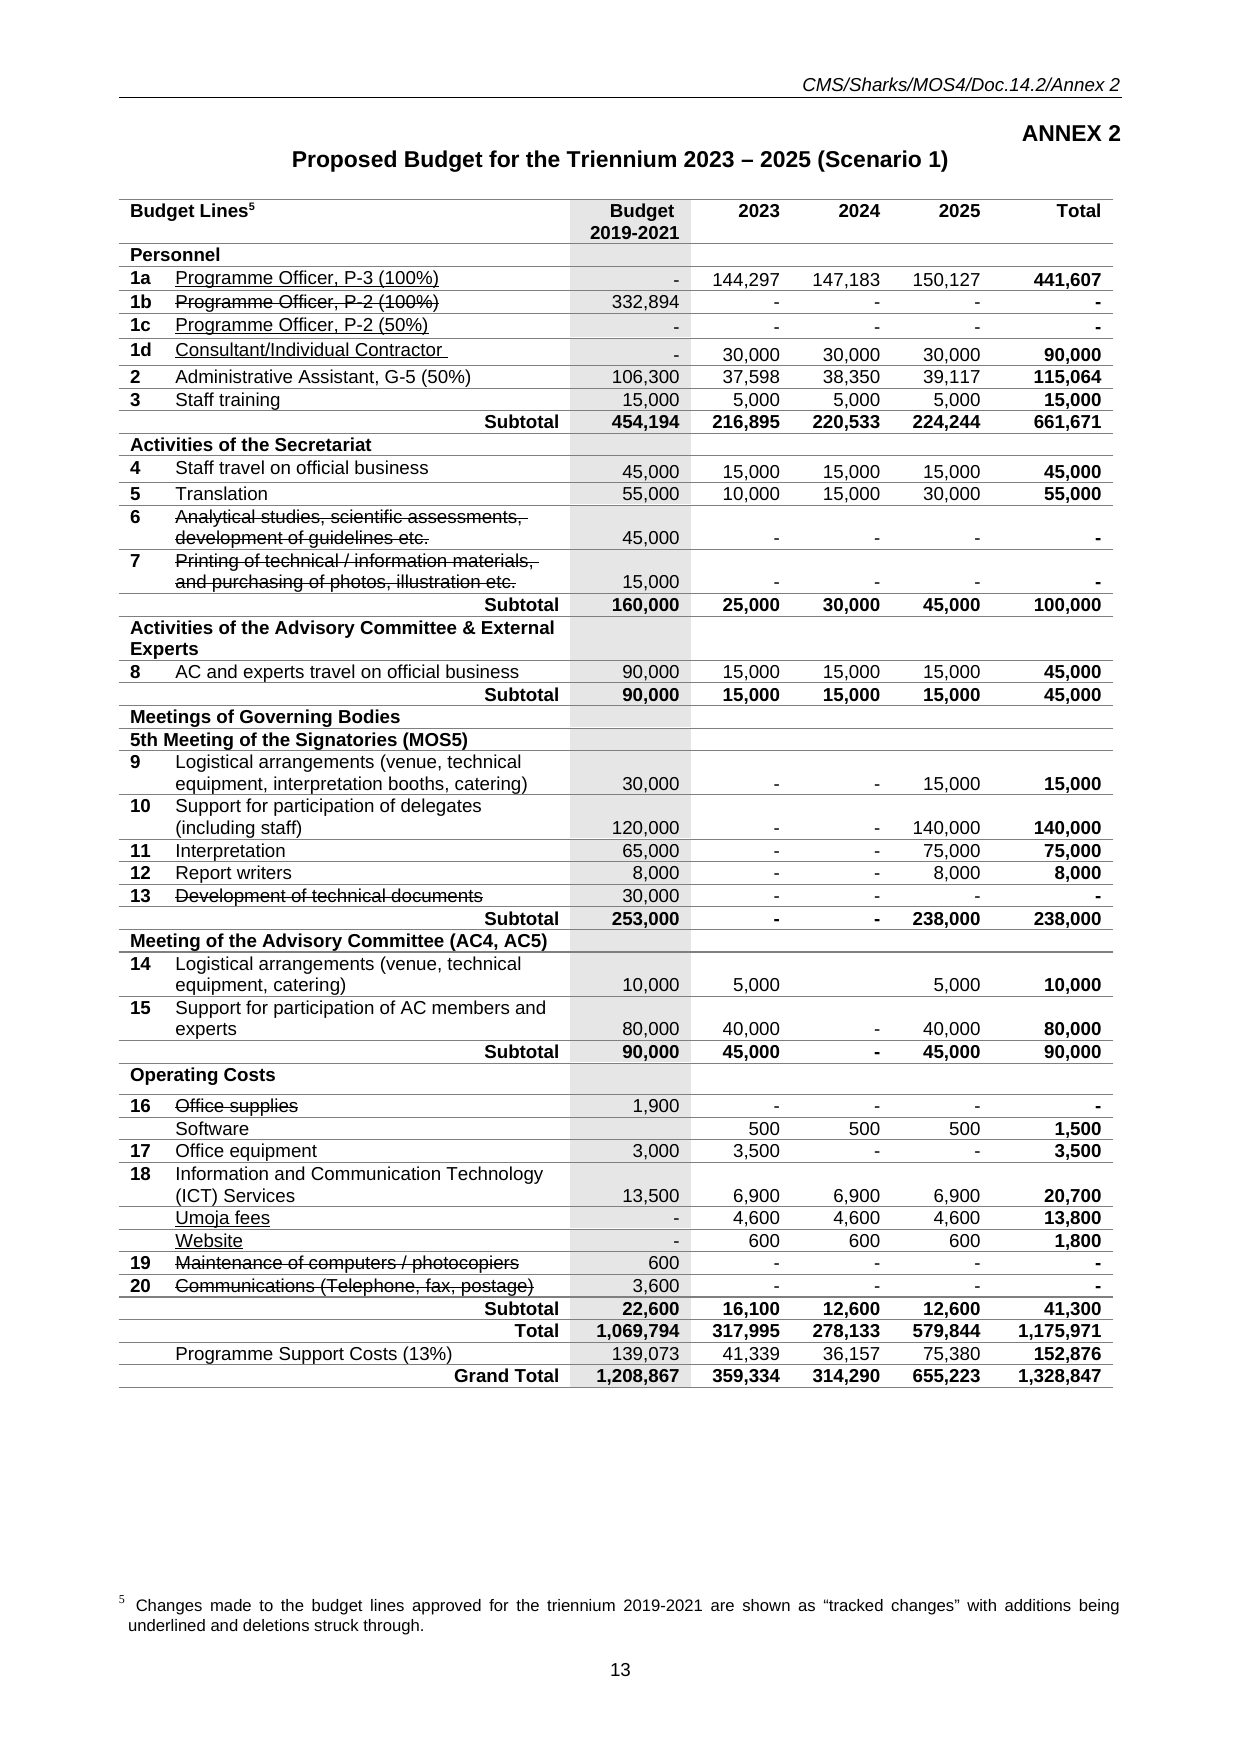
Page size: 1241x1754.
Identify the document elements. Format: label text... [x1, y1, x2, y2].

table_cell 317,995 [691, 1320, 791, 1342]
table_cell 45,000 [991, 661, 1112, 682]
table_cell [119, 907, 164, 929]
table_cell Activities of the Advisory Committee & External Experts [119, 617, 570, 660]
table_cell - [991, 550, 1112, 593]
table_cell 45,000 [570, 506, 691, 549]
table_cell 25,000 [691, 594, 791, 616]
table_cell 7 [119, 550, 164, 593]
table_cell Communications (Telephone, fax, postage) [164, 1275, 570, 1296]
table_cell - [570, 267, 691, 290]
table_cell 37,598 [691, 366, 791, 388]
table_cell 18 [119, 1163, 164, 1206]
table_header Total [991, 200, 1112, 243]
table_cell - [891, 506, 991, 549]
table_cell 3 [119, 389, 164, 410]
table_cell Programme Support Costs (13%) [164, 1343, 570, 1364]
table_cell 13,800 [991, 1207, 1112, 1228]
table_cell 359,334 [691, 1365, 791, 1387]
table_cell Programme Officer, P-2 (50%) [164, 314, 570, 337]
table_cell Total [164, 1320, 570, 1342]
table_cell 6,900 [891, 1163, 991, 1206]
table_cell - [691, 751, 791, 794]
table_cell 90,000 [991, 1041, 1112, 1062]
table_cell 15,000 [891, 456, 991, 482]
table_cell [119, 1230, 164, 1251]
table_cell [691, 706, 791, 727]
table_cell 75,000 [991, 840, 1112, 861]
table_cell [119, 594, 164, 616]
table_cell 238,000 [891, 907, 991, 929]
table_cell 15,000 [891, 683, 991, 705]
table_cell - [891, 1095, 991, 1117]
table_cell 20 [119, 1275, 164, 1296]
table_cell 278,133 [791, 1320, 891, 1342]
table_cell - [891, 550, 991, 593]
table_cell 6,900 [791, 1163, 891, 1206]
table_cell [891, 706, 991, 727]
table_cell 8 [119, 661, 164, 682]
table_cell 441,607 [991, 267, 1112, 290]
table_cell Support for participation of delegates (including staff) [164, 795, 570, 838]
table_cell Umoja fees [164, 1207, 570, 1228]
table_cell 39,117 [891, 366, 991, 388]
table_cell - [791, 840, 891, 861]
table_cell Interpretation [164, 840, 570, 861]
table_cell 5,000 [691, 953, 791, 996]
table_cell 15,000 [791, 456, 891, 482]
table_cell 8,000 [991, 862, 1112, 884]
table_cell 579,844 [891, 1320, 991, 1342]
table_cell [119, 1343, 164, 1364]
table_cell 4 [119, 456, 164, 482]
table_cell [891, 930, 991, 951]
table_header 2023 [691, 200, 791, 243]
table_cell 4,600 [791, 1207, 891, 1228]
table_cell Subtotal [164, 683, 570, 705]
table_cell 224,244 [891, 411, 991, 433]
table_cell Activities of the Secretariat [119, 434, 570, 455]
table_cell [791, 1064, 891, 1094]
table_cell [791, 434, 891, 455]
table_cell 1,900 [570, 1095, 691, 1117]
table_cell [891, 729, 991, 750]
table_cell - [791, 314, 891, 337]
table_cell [991, 706, 1112, 727]
table_cell Logistical arrangements (venue, technical equipment, catering) [164, 953, 570, 996]
table_cell 16 [119, 1095, 164, 1117]
table_cell 19 [119, 1252, 164, 1274]
table_cell 90,000 [570, 683, 691, 705]
table_cell 40,000 [691, 997, 791, 1040]
table_cell 500 [791, 1118, 891, 1139]
table_cell [570, 244, 691, 266]
table_cell 90,000 [570, 1041, 691, 1062]
table_cell 661,671 [991, 411, 1112, 433]
table_cell Office equipment [164, 1140, 570, 1162]
table_cell [570, 1118, 691, 1139]
table_cell 55,000 [570, 483, 691, 504]
table_cell 30,000 [691, 339, 791, 365]
table_cell 15,000 [791, 483, 891, 504]
table_cell Personnel [119, 244, 570, 266]
table_cell 3,500 [691, 1140, 791, 1162]
table_cell [119, 1207, 164, 1228]
table_cell 30,000 [570, 751, 691, 794]
table_cell Maintenance of computers / photocopiers [164, 1252, 570, 1274]
table_cell 655,223 [891, 1365, 991, 1387]
table_cell 14 [119, 953, 164, 996]
table_cell - [791, 907, 891, 929]
table_cell 216,895 [691, 411, 791, 433]
table_cell [791, 617, 891, 660]
table_cell - [691, 885, 791, 906]
table_cell - [691, 1095, 791, 1117]
table_cell [791, 953, 891, 996]
table_cell Subtotal [164, 411, 570, 433]
table_cell 106,300 [570, 366, 691, 388]
table_cell 30,000 [791, 594, 891, 616]
table_cell [991, 244, 1112, 266]
table_cell Operating Costs [119, 1064, 570, 1094]
table_cell 30,000 [570, 885, 691, 906]
table_cell 75,000 [891, 840, 991, 861]
table_cell 1b [119, 291, 164, 313]
table_cell [119, 1365, 164, 1387]
table_cell [119, 1320, 164, 1342]
table_cell 90,000 [570, 661, 691, 682]
table_cell 10,000 [570, 953, 691, 996]
table_cell 45,000 [570, 456, 691, 482]
table_cell - [991, 506, 1112, 549]
table_header Budget Lines [119, 200, 570, 243]
table_cell - [991, 291, 1112, 313]
table_cell [991, 434, 1112, 455]
table_header 2024 [791, 200, 891, 243]
table_cell - [891, 885, 991, 906]
table_cell 160,000 [570, 594, 691, 616]
table_cell 80,000 [991, 997, 1112, 1040]
table_cell [570, 617, 691, 660]
table_cell Software [164, 1118, 570, 1139]
table_cell [691, 729, 791, 750]
table_cell - [991, 885, 1112, 906]
table_cell Website [164, 1230, 570, 1251]
table_cell 600 [791, 1230, 891, 1251]
table_cell 45,000 [991, 456, 1112, 482]
table_cell 140,000 [991, 795, 1112, 838]
table_cell - [691, 506, 791, 549]
table_cell 238,000 [991, 907, 1112, 929]
table_cell 30,000 [891, 339, 991, 365]
table_cell - [691, 862, 791, 884]
table_cell Programme Officer, P-3 (100%) [164, 267, 570, 290]
table_cell - [791, 751, 891, 794]
table_cell Subtotal [164, 1298, 570, 1319]
table_cell 1,500 [991, 1118, 1112, 1139]
table_cell 13,500 [570, 1163, 691, 1206]
table_cell - [791, 1095, 891, 1117]
table_cell 15,000 [991, 389, 1112, 410]
table_cell Development of technical documents [164, 885, 570, 906]
table_cell 4,600 [691, 1207, 791, 1228]
table_cell Meeting of the Advisory Committee (AC4, AC5) [119, 930, 570, 951]
table_cell 5,000 [791, 389, 891, 410]
table_cell Logistical arrangements (venue, technical equipment, interpretation booths, catering) [164, 751, 570, 794]
table_cell Staff travel on official business [164, 456, 570, 482]
table_cell Subtotal [164, 1041, 570, 1062]
table_cell 55,000 [991, 483, 1112, 504]
table_cell Report writers [164, 862, 570, 884]
table_cell 253,000 [570, 907, 691, 929]
table_cell 1a [119, 267, 164, 290]
table_cell 1d [119, 339, 164, 365]
table_cell 2 [119, 366, 164, 388]
table_cell 5,000 [891, 389, 991, 410]
table_cell - [891, 1275, 991, 1296]
table_header 2025 [891, 200, 991, 243]
table_cell - [891, 1252, 991, 1274]
table_cell 314,290 [791, 1365, 891, 1387]
table_cell - [691, 291, 791, 313]
table_cell - [991, 1095, 1112, 1117]
table_cell 9 [119, 751, 164, 794]
table_cell [119, 1118, 164, 1139]
table_cell - [570, 314, 691, 337]
table_cell - [691, 1275, 791, 1296]
table_cell [691, 244, 791, 266]
table_cell 90,000 [991, 339, 1112, 365]
table_cell - [891, 314, 991, 337]
table_cell - [891, 291, 991, 313]
table_cell 3,600 [570, 1275, 691, 1296]
table_cell 1,069,794 [570, 1320, 691, 1342]
table_cell 139,073 [570, 1343, 691, 1364]
table_cell [791, 930, 891, 951]
table_cell - [791, 1252, 891, 1274]
table_cell 4,600 [891, 1207, 991, 1228]
table_cell [891, 617, 991, 660]
table_cell 41,300 [991, 1298, 1112, 1319]
table_cell Information and Communication Technology (ICT) Services [164, 1163, 570, 1206]
table_cell 3,000 [570, 1140, 691, 1162]
table_cell Grand Total [164, 1365, 570, 1387]
table_cell [991, 617, 1112, 660]
table_cell Administrative Assistant, G-5 (50%) [164, 366, 570, 388]
table_cell [119, 411, 164, 433]
table_cell - [791, 1275, 891, 1296]
table_cell Analytical studies, scientific assessments, development of guidelines etc. [164, 506, 570, 549]
table_cell 1,175,971 [991, 1320, 1112, 1342]
table_cell - [791, 1140, 891, 1162]
table_cell 8,000 [891, 862, 991, 884]
table_cell 10,000 [691, 483, 791, 504]
table_cell [891, 434, 991, 455]
table_cell [691, 434, 791, 455]
table_cell 500 [891, 1118, 991, 1139]
table_cell 454,194 [570, 411, 691, 433]
table_cell [991, 930, 1112, 951]
table_cell 1,800 [991, 1230, 1112, 1251]
table_cell [991, 729, 1112, 750]
table_cell 40,000 [891, 997, 991, 1040]
table_cell - [791, 795, 891, 838]
table_cell [570, 434, 691, 455]
table_cell 45,000 [691, 1041, 791, 1062]
table_cell [119, 1041, 164, 1062]
table_cell Printing of technical / information materials, and purchasing of photos, illustration etc. [164, 550, 570, 593]
table_cell 80,000 [570, 997, 691, 1040]
table_cell AC and experts travel on official business [164, 661, 570, 682]
table_cell - [570, 1230, 691, 1251]
table_cell - [791, 291, 891, 313]
table_cell 15,000 [691, 683, 791, 705]
table_cell 600 [691, 1230, 791, 1251]
table_cell 11 [119, 840, 164, 861]
table_cell 600 [570, 1252, 691, 1274]
table_cell 15,000 [570, 550, 691, 593]
table_cell 100,000 [991, 594, 1112, 616]
table_cell - [570, 339, 691, 365]
table_cell - [691, 907, 791, 929]
table_cell 45,000 [891, 1041, 991, 1062]
table_cell [570, 1064, 691, 1094]
table_cell 147,183 [791, 267, 891, 290]
table_cell 15,000 [791, 683, 891, 705]
table_cell - [691, 1252, 791, 1274]
table_cell [891, 1064, 991, 1094]
table_cell 36,157 [791, 1343, 891, 1364]
table_cell - [691, 795, 791, 838]
table_cell 332,894 [570, 291, 691, 313]
table_cell 15,000 [570, 389, 691, 410]
table_cell - [991, 1275, 1112, 1296]
table_cell 30,000 [791, 339, 891, 365]
table_cell 10 [119, 795, 164, 838]
table_cell 10,000 [991, 953, 1112, 996]
table_cell 15 [119, 997, 164, 1040]
table_cell - [791, 997, 891, 1040]
table_cell [570, 706, 691, 727]
table_cell 41,339 [691, 1343, 791, 1364]
table_cell 5,000 [691, 389, 791, 410]
table_cell [570, 729, 691, 750]
table_cell - [991, 314, 1112, 337]
text ANNEX 2 [118, 120, 1121, 146]
table_cell 140,000 [891, 795, 991, 838]
table_cell 75,380 [891, 1343, 991, 1364]
table_cell 152,876 [991, 1343, 1112, 1364]
table_cell 5th Meeting of the Signatories (MOS5) [119, 729, 570, 750]
table_cell 12 [119, 862, 164, 884]
table_cell 65,000 [570, 840, 691, 861]
table_cell 220,533 [791, 411, 891, 433]
table_cell 15,000 [891, 661, 991, 682]
table_cell [891, 244, 991, 266]
table_cell 1c [119, 314, 164, 337]
table_cell - [691, 840, 791, 861]
table_cell Subtotal [164, 594, 570, 616]
table_cell 38,350 [791, 366, 891, 388]
table_cell [691, 930, 791, 951]
table_cell 3,500 [991, 1140, 1112, 1162]
table_cell Meetings of Governing Bodies [119, 706, 570, 727]
table_cell [570, 930, 691, 951]
table_cell 15,000 [991, 751, 1112, 794]
table_cell [791, 244, 891, 266]
table_cell 5 [119, 483, 164, 504]
table_cell 144,297 [691, 267, 791, 290]
table_cell 22,600 [570, 1298, 691, 1319]
table_cell [119, 1298, 164, 1319]
table_cell 8,000 [570, 862, 691, 884]
table_cell 150,127 [891, 267, 991, 290]
table_cell 15,000 [691, 456, 791, 482]
table_cell Translation [164, 483, 570, 504]
table_cell 120,000 [570, 795, 691, 838]
table_cell 20,700 [991, 1163, 1112, 1206]
table_cell - [570, 1207, 691, 1228]
table_cell 600 [891, 1230, 991, 1251]
table_cell 500 [691, 1118, 791, 1139]
table_cell 1,208,867 [570, 1365, 691, 1387]
table_cell 5,000 [891, 953, 991, 996]
table_cell 15,000 [791, 661, 891, 682]
table_cell - [791, 506, 891, 549]
table_cell - [891, 1140, 991, 1162]
table_cell 12,600 [891, 1298, 991, 1319]
table_cell [791, 729, 891, 750]
table_cell 6,900 [691, 1163, 791, 1206]
table_cell 15,000 [691, 661, 791, 682]
table_cell - [791, 1041, 891, 1062]
table_cell [991, 1064, 1112, 1094]
table_cell 17 [119, 1140, 164, 1162]
table_cell - [691, 314, 791, 337]
table_cell 6 [119, 506, 164, 549]
table_cell Support for participation of AC members and experts [164, 997, 570, 1040]
text Proposed Budget for the Triennium 2023 – 2025 (Scenario 1) [118, 146, 1122, 172]
table_cell 13 [119, 885, 164, 906]
table_cell 12,600 [791, 1298, 891, 1319]
table_cell [119, 683, 164, 705]
table_cell - [991, 1252, 1112, 1274]
table_cell Subtotal [164, 907, 570, 929]
table_cell Office supplies [164, 1095, 570, 1117]
table_cell 15,000 [891, 751, 991, 794]
table_cell Consultant/Individual Contractor [164, 339, 570, 365]
table_header Budget 2019-2021 [570, 200, 691, 243]
table_cell [691, 617, 791, 660]
table_cell Staff training [164, 389, 570, 410]
table_cell - [791, 885, 891, 906]
table_cell - [691, 550, 791, 593]
table_cell 1,328,847 [991, 1365, 1112, 1387]
table_cell [791, 706, 891, 727]
table_cell 45,000 [991, 683, 1112, 705]
table_cell [691, 1064, 791, 1094]
table_cell 115,064 [991, 366, 1112, 388]
table_cell - [791, 862, 891, 884]
table_cell 45,000 [891, 594, 991, 616]
table_cell 30,000 [891, 483, 991, 504]
table_cell Programme Officer, P-2 (100%) [164, 291, 570, 313]
table_cell - [791, 550, 891, 593]
table_cell 16,100 [691, 1298, 791, 1319]
